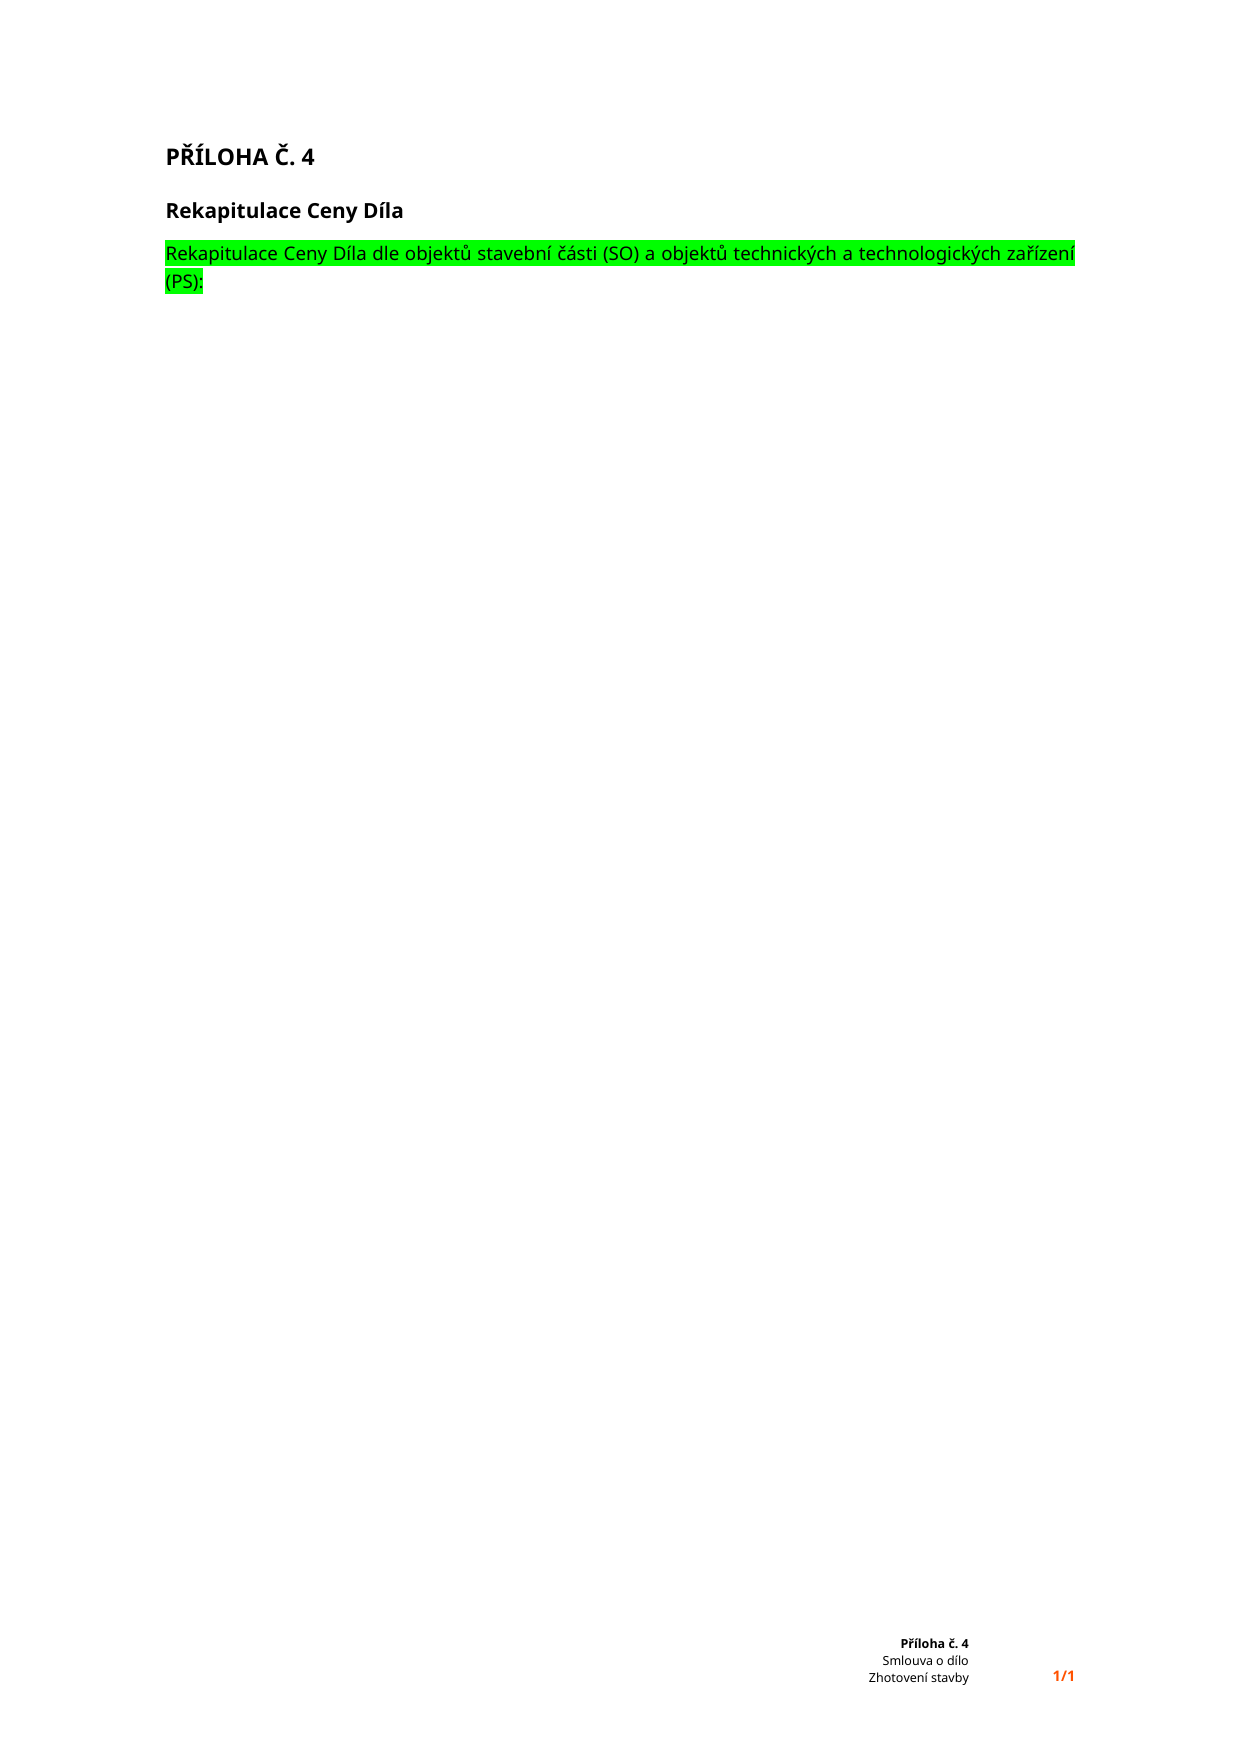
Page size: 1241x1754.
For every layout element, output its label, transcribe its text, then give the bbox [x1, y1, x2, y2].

text Rekapitulace Ceny Díla [165, 197, 1075, 225]
text Rekapitulace Ceny Díla dle objektů stavební části (SO) a objektů technických a technologických zařízení (PS): [165, 266, 1075, 294]
text Příloha č. 4 [165, 141, 1075, 173]
